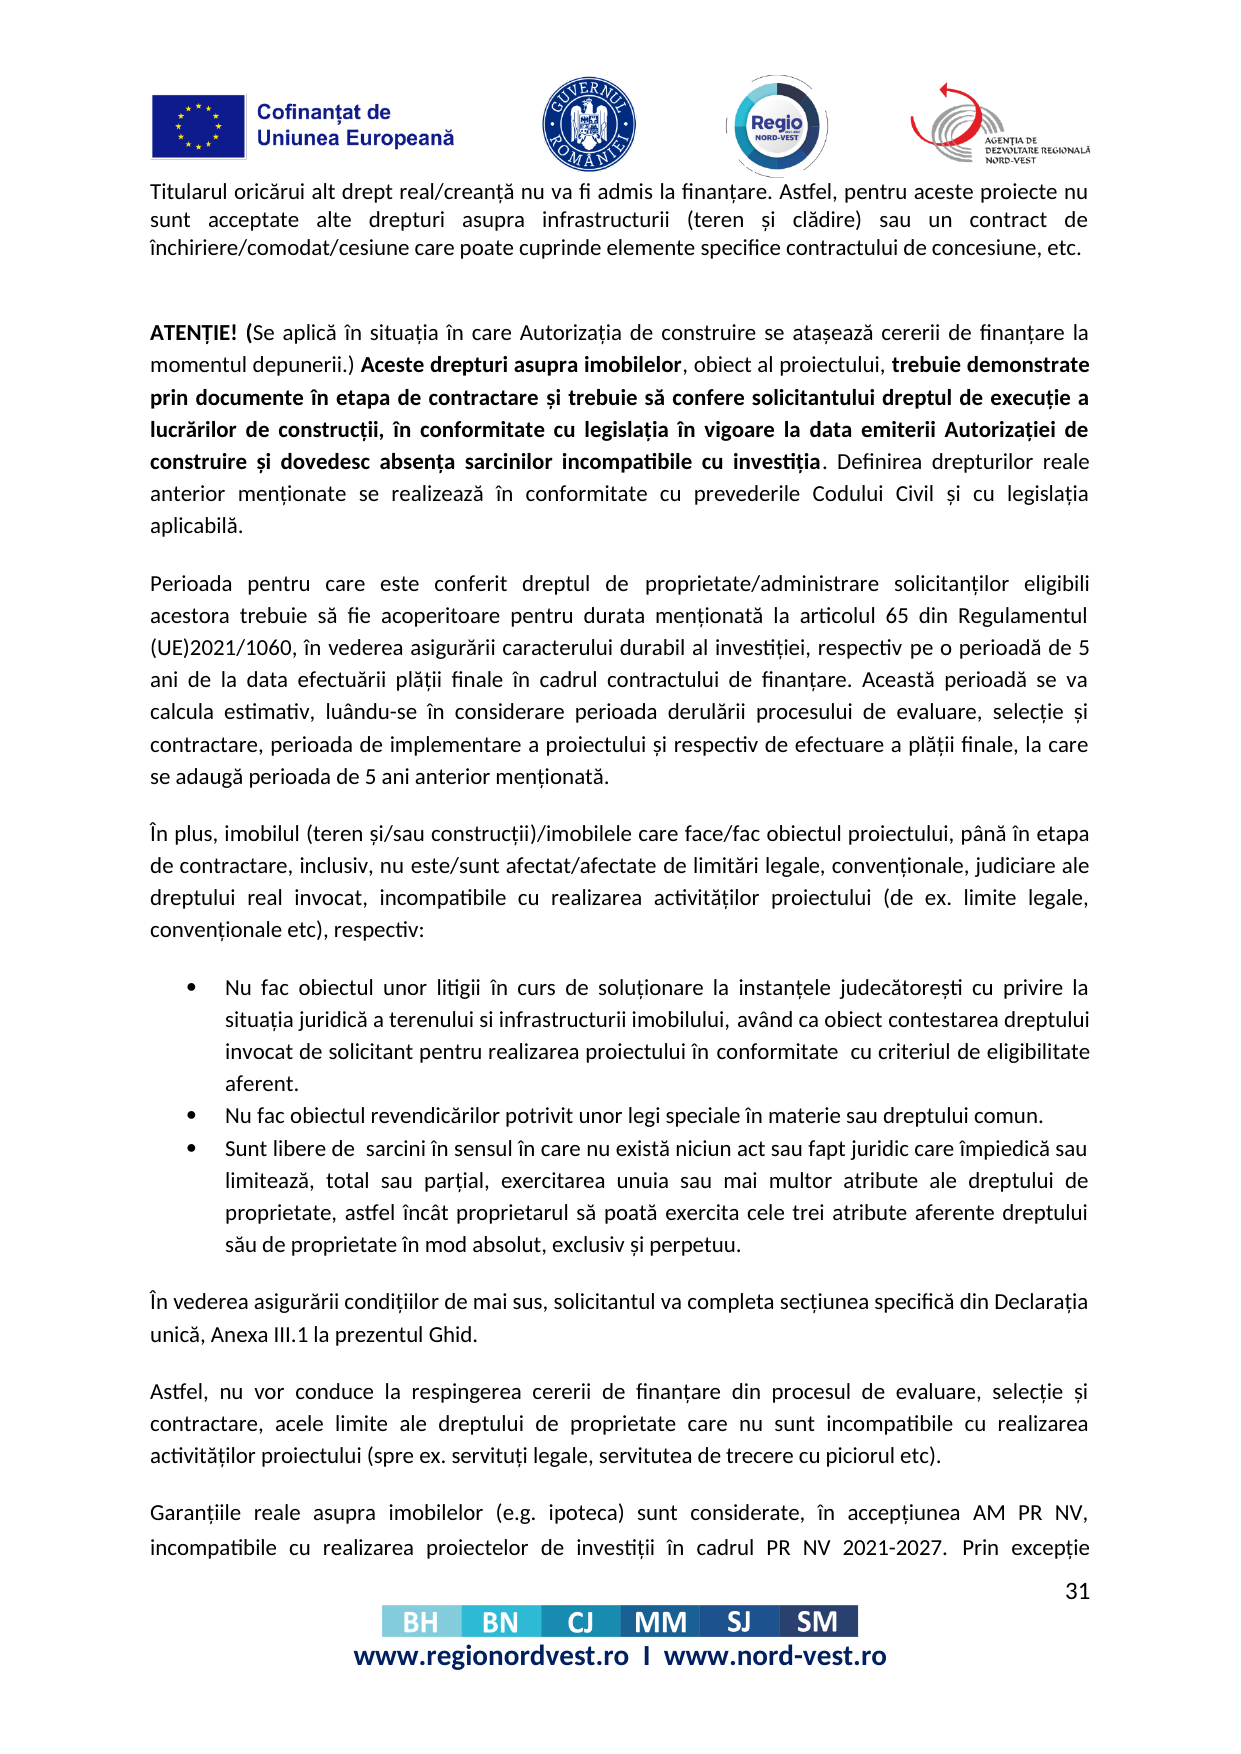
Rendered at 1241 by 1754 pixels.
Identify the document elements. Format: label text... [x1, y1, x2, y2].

text Perioada pentru care este conferit dreptul de proprietate/administrare solicitanților eligibili acestora trebuie să fie acoperitoare pentru durata menționată la articolul 65 din Regulamentul (UE)2021/1060, în vederea asigurării caracterului durabil al investiției, respectiv pe o perioadă de 5 ani de la data efectuării plății finale în cadrul contractului de finanțare. Această perioadă se va calcula estimativ, luându-se în considerare perioada derulării procesului de evaluare, selecție și contractare, perioada de implementare a proiectului și respectiv de efectuare a plății finale, la care se adaugă perioada de 5 ani anterior menționată. [150, 569, 1090, 790]
picture [382, 1605, 859, 1637]
text Titularul oricărui alt drept real/creanță nu va fi admis la finanțare. Astfel, pentru aceste proiecte nu sunt acceptate alte drepturi asupra infrastructurii (teren și clădire) sau un contract de închiriere/comodat/cesiune care poate cuprinde elemente specifice contractului de concesiune, etc. [150, 178, 1090, 261]
text Astfel, nu vor conduce la respingerea cererii de finanțare din procesul de evaluare, selecție și contractare, acele limite ale dreptului de proprietate care nu sunt incompatibile cu realizarea activităților proiectului (spre ex. servituți legale, servitutea de trecere cu piciorul etc). [150, 1377, 1090, 1469]
text ATENȚIE! (Se aplică în situația în care Autorizația de construire se atașează cererii de finanțare la momentul depunerii.) Aceste drepturi asupra imobilelor, obiect al proiectului, trebuie demonstrate prin documente în etapa de contractare și trebuie să confere solicitantului dreptul de execuție a lucrărilor de construcții, în conformitate cu legislația în vigoare la data emiterii Autorizației de construire și dovedesc absența sarcinilor incompatibile cu investiția. Definirea drepturilor reale anterior menționate se realizează în conformitate cu prevederile Codului Civil și cu legislația aplicabilă. [150, 318, 1090, 539]
list Nu fac obiectul unor litigii în curs de soluționare la instanțele judecătorești cu privire la situația juridică a terenului si infrastructurii imobilului, având ca obiect contestarea dreptului invocat de solicitant pentru realizarea proiectului în conformitate cu criteriul de eligibilitate aferent. [187, 973, 1090, 1097]
text În vederea asigurării condițiilor de mai sus, solicitantul va completa secțiunea specifică din Declarația unică, Anexa III.1 la prezentul Ghid. [150, 1287, 1090, 1348]
text În plus, imobilul (teren și/sau construcții)/imobilele care face/fac obiectul proiectului, până în etapa de contractare, inclusiv, nu este/sunt afectat/afectate de limitări legale, convenționale, judiciare ale dreptului real invocat, incompatibile cu realizarea activităților proiectului (de ex. limite legale, convenționale etc), respectiv: [150, 819, 1090, 944]
picture [150, 75, 1091, 178]
list Sunt libere de sarcini în sensul în care nu există niciun act sau fapt juridic care împiedică sau limitează, total sau parțial, exercitarea unuia sau mai multor atribute ale dreptului de proprietate, astfel încât proprietarul să poată exercita cele trei atribute aferente dreptului său de proprietate în mod absolut, exclusiv și perpetuu. [187, 1134, 1090, 1258]
list Nu fac obiectul revendicărilor potrivit unor legi speciale în materie sau dreptului comun. [187, 1102, 1090, 1129]
